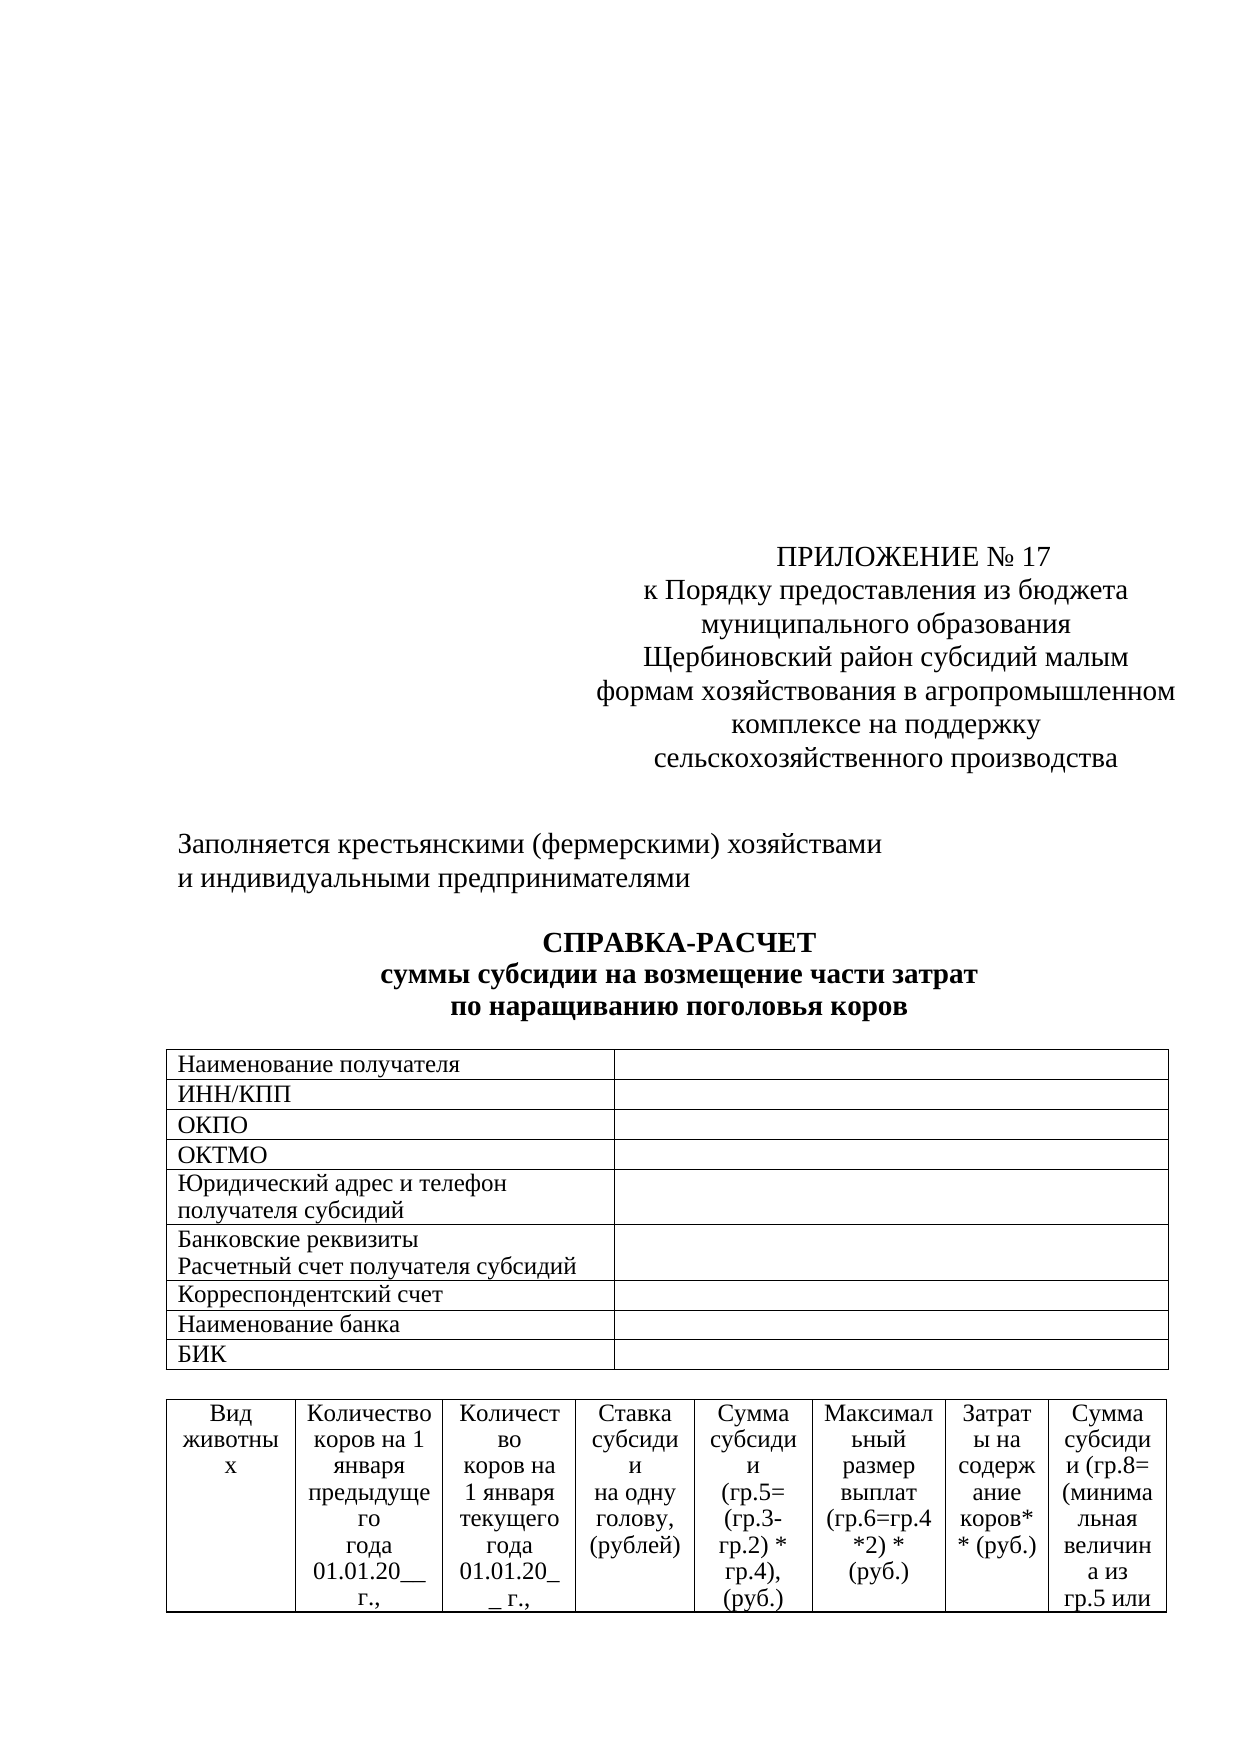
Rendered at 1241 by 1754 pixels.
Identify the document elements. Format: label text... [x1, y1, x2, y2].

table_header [1049, 1400, 1166, 1611]
text к Порядку предоставления из бюджета [591, 572, 1181, 606]
table_header [615, 1050, 1168, 1079]
table_cell Банковские реквизиты Расчетный счет получателя субсидий [167, 1225, 614, 1280]
table_cell [615, 1225, 1168, 1280]
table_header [813, 1400, 945, 1611]
text сельскохозяйственного производства [591, 740, 1181, 773]
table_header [443, 1400, 575, 1611]
text Заполняется крестьянскими (фермерскими) хозяйствами [177, 826, 1181, 860]
table_cell Юридический адрес и телефон получателя субсидий [167, 1170, 614, 1224]
table_header Вид животных [167, 1400, 295, 1611]
text ПРИЛОЖЕНИЕ № 17 [646, 539, 1181, 572]
table_cell [615, 1340, 1168, 1369]
text суммы субсидии на возмещение части затрат [177, 958, 1181, 990]
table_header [946, 1400, 1048, 1611]
table_cell [615, 1281, 1168, 1309]
table_cell [615, 1311, 1168, 1339]
table_cell [615, 1110, 1168, 1139]
text и индивидуальными предпринимателями [177, 860, 1181, 893]
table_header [695, 1400, 812, 1611]
table_cell [615, 1080, 1168, 1109]
table_cell [615, 1170, 1168, 1224]
table_cell ОКТМО [167, 1140, 614, 1168]
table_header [296, 1400, 442, 1611]
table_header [576, 1400, 694, 1611]
text муниципального образования [591, 606, 1181, 639]
text Щербиновский район субсидий малым [591, 639, 1181, 673]
table_cell Наименование банка [167, 1311, 614, 1339]
table_cell Корреспондентский счет [167, 1281, 614, 1309]
table_cell БИК [167, 1340, 614, 1369]
table_header Наименование получателя [167, 1050, 614, 1079]
text СПРАВКА-РАСЧЕТ [177, 927, 1181, 958]
text по наращиванию поголовья коров [177, 990, 1181, 1022]
table_cell [615, 1140, 1168, 1168]
table_cell ОКПО [167, 1110, 614, 1139]
table_cell ИНН/КПП [167, 1080, 614, 1109]
text формам хозяйствования в агропромышленном комплексе на поддержку [591, 673, 1181, 740]
